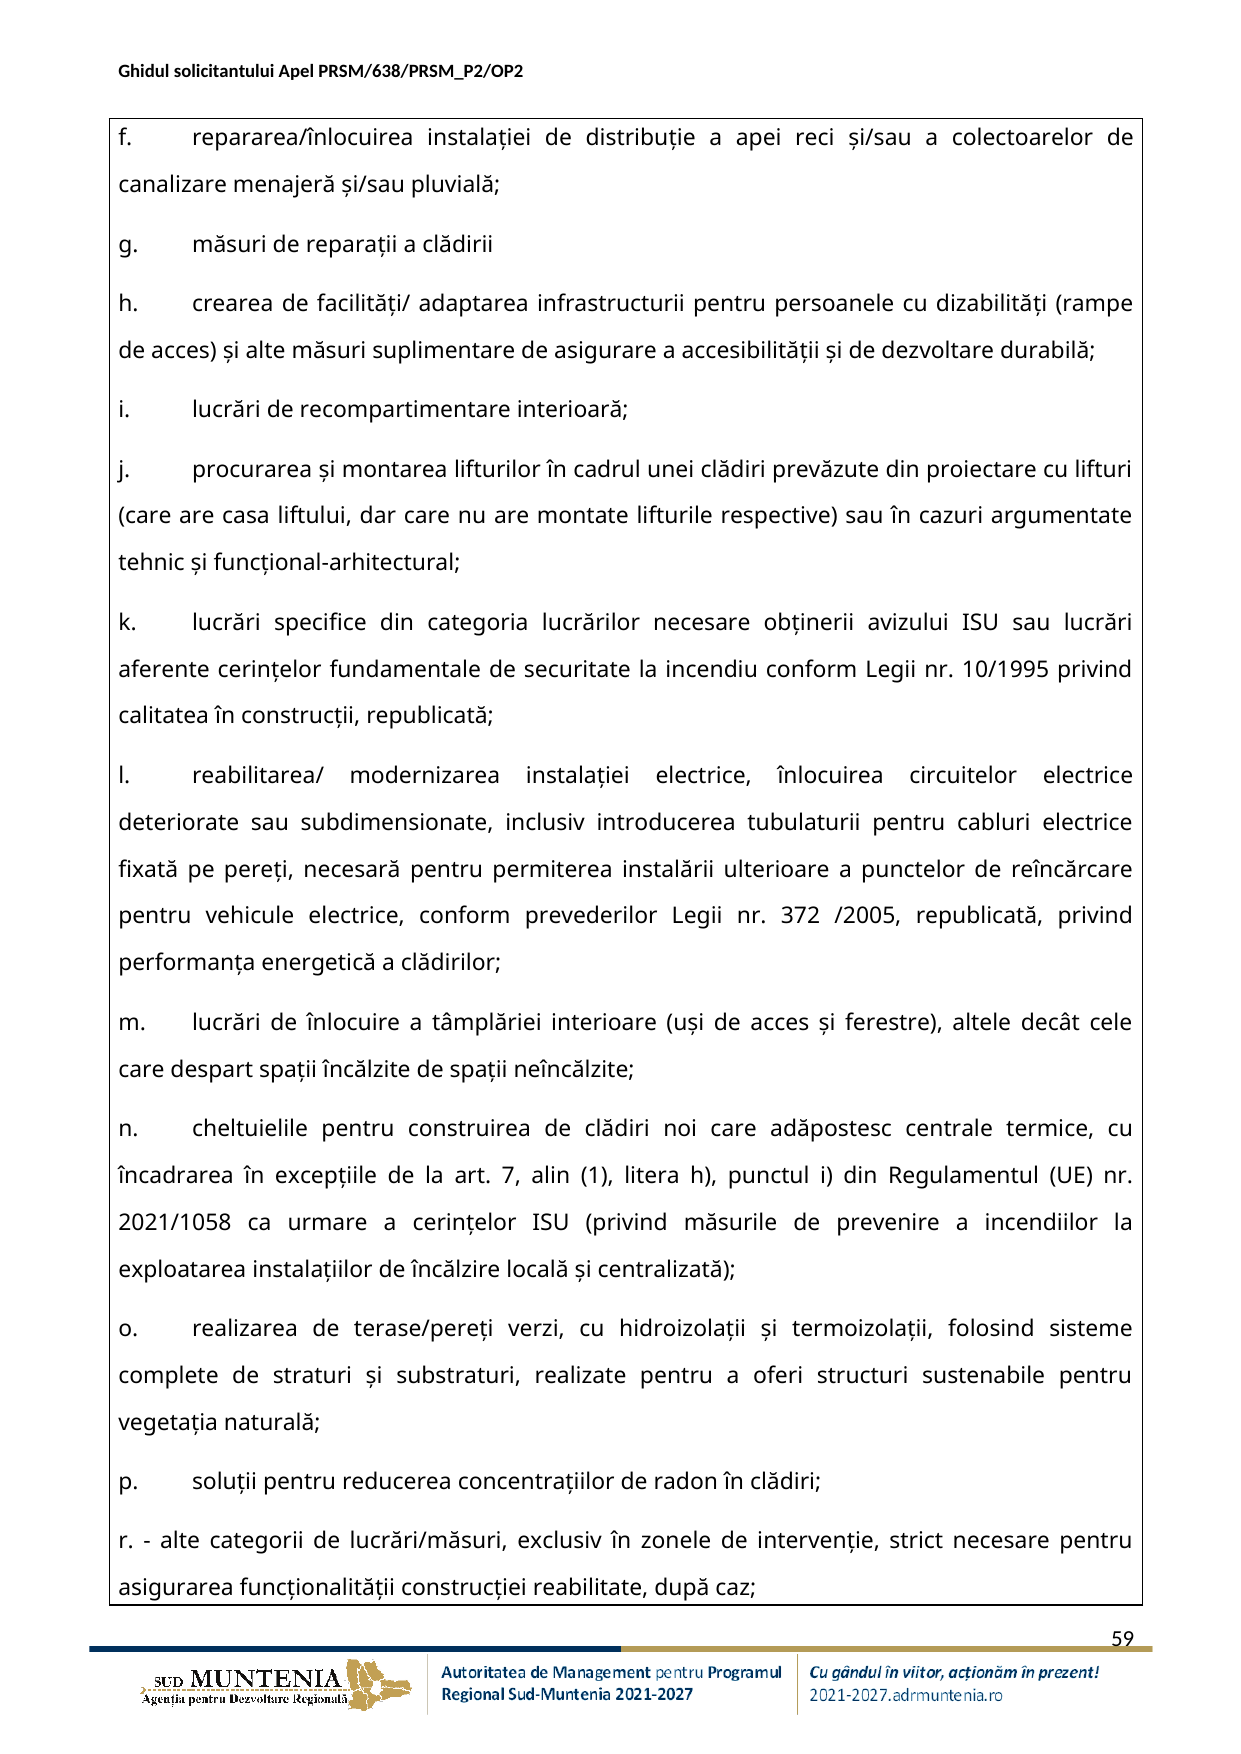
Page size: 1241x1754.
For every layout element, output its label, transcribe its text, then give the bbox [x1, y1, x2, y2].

picture [89, 1646, 1153, 1715]
text l. reabilitarea/ modernizarea instalației electrice, înlocuirea circuitelor electrice deteriorate sau subdimensionate, inclusiv introducerea tubulaturii pentru cabluri electrice fixată pe pereţi, necesară pentru permiterea instalării ulterioare a punctelor de reîncărcare pentru vehicule electrice, conform prevederilor Legii nr. 372 /2005, republicată, privind performanţa energetică a clădirilor; [110, 756, 1142, 977]
text k. lucrări specifice din categoria lucrărilor necesare obținerii avizului ISU sau lucrări aferente cerințelor fundamentale de securitate la incendiu conform Legii nr. 10/1995 privind calitatea în construcții, republicată; [110, 602, 1142, 731]
text g. măsuri de reparaţii a clădirii [110, 224, 1142, 259]
text f. repararea/înlocuirea instalaţiei de distribuţie a apei reci şi/sau a colectoarelor de canalizare menajeră şi/sau pluvială; [110, 119, 1142, 199]
text p. soluții pentru reducerea concentrațiilor de radon în clădiri; [110, 1462, 1142, 1496]
text n. cheltuielile pentru construirea de clădiri noi care adăpostesc centrale termice, cu încadrarea în excepţiile de la art. 7, alin (1), litera h), punctul i) din Regulamentul (UE) nr. 2021/1058 ca urmare a cerințelor ISU (privind măsurile de prevenire a incendiilor la exploatarea instalațiilor de încălzire locală și centralizată); [110, 1109, 1142, 1284]
text h. crearea de facilităţi/ adaptarea infrastructurii pentru persoanele cu dizabilităţi (rampe de acces) și alte măsuri suplimentare de asigurare a accesibilităţii și de dezvoltare durabilă; [110, 284, 1142, 365]
text r. - alte categorii de lucrări/măsuri, exclusiv în zonele de intervenție, strict necesare pentru asigurarea funcționalității construcției reabilitate, după caz; [110, 1521, 1142, 1604]
text j. procurarea şi montarea lifturilor în cadrul unei clădiri prevăzute din proiectare cu lifturi (care are casa liftului, dar care nu are montate lifturile respective) sau în cazuri argumentate tehnic și funcțional-arhitectural; [110, 449, 1142, 577]
text m. lucrări de înlocuire a tâmplăriei interioare (uși de acces și ferestre), altele decât cele care despart spații încălzite de spații neîncălzite; [110, 1002, 1142, 1084]
text o. realizarea de terase/pereți verzi, cu hidroizolații și termoizolații, folosind sisteme complete de straturi și substraturi, realizate pentru a oferi structuri sustenabile pentru vegetația naturală; [110, 1309, 1142, 1437]
text i. lucrări de recompartimentare interioară; [110, 390, 1142, 424]
